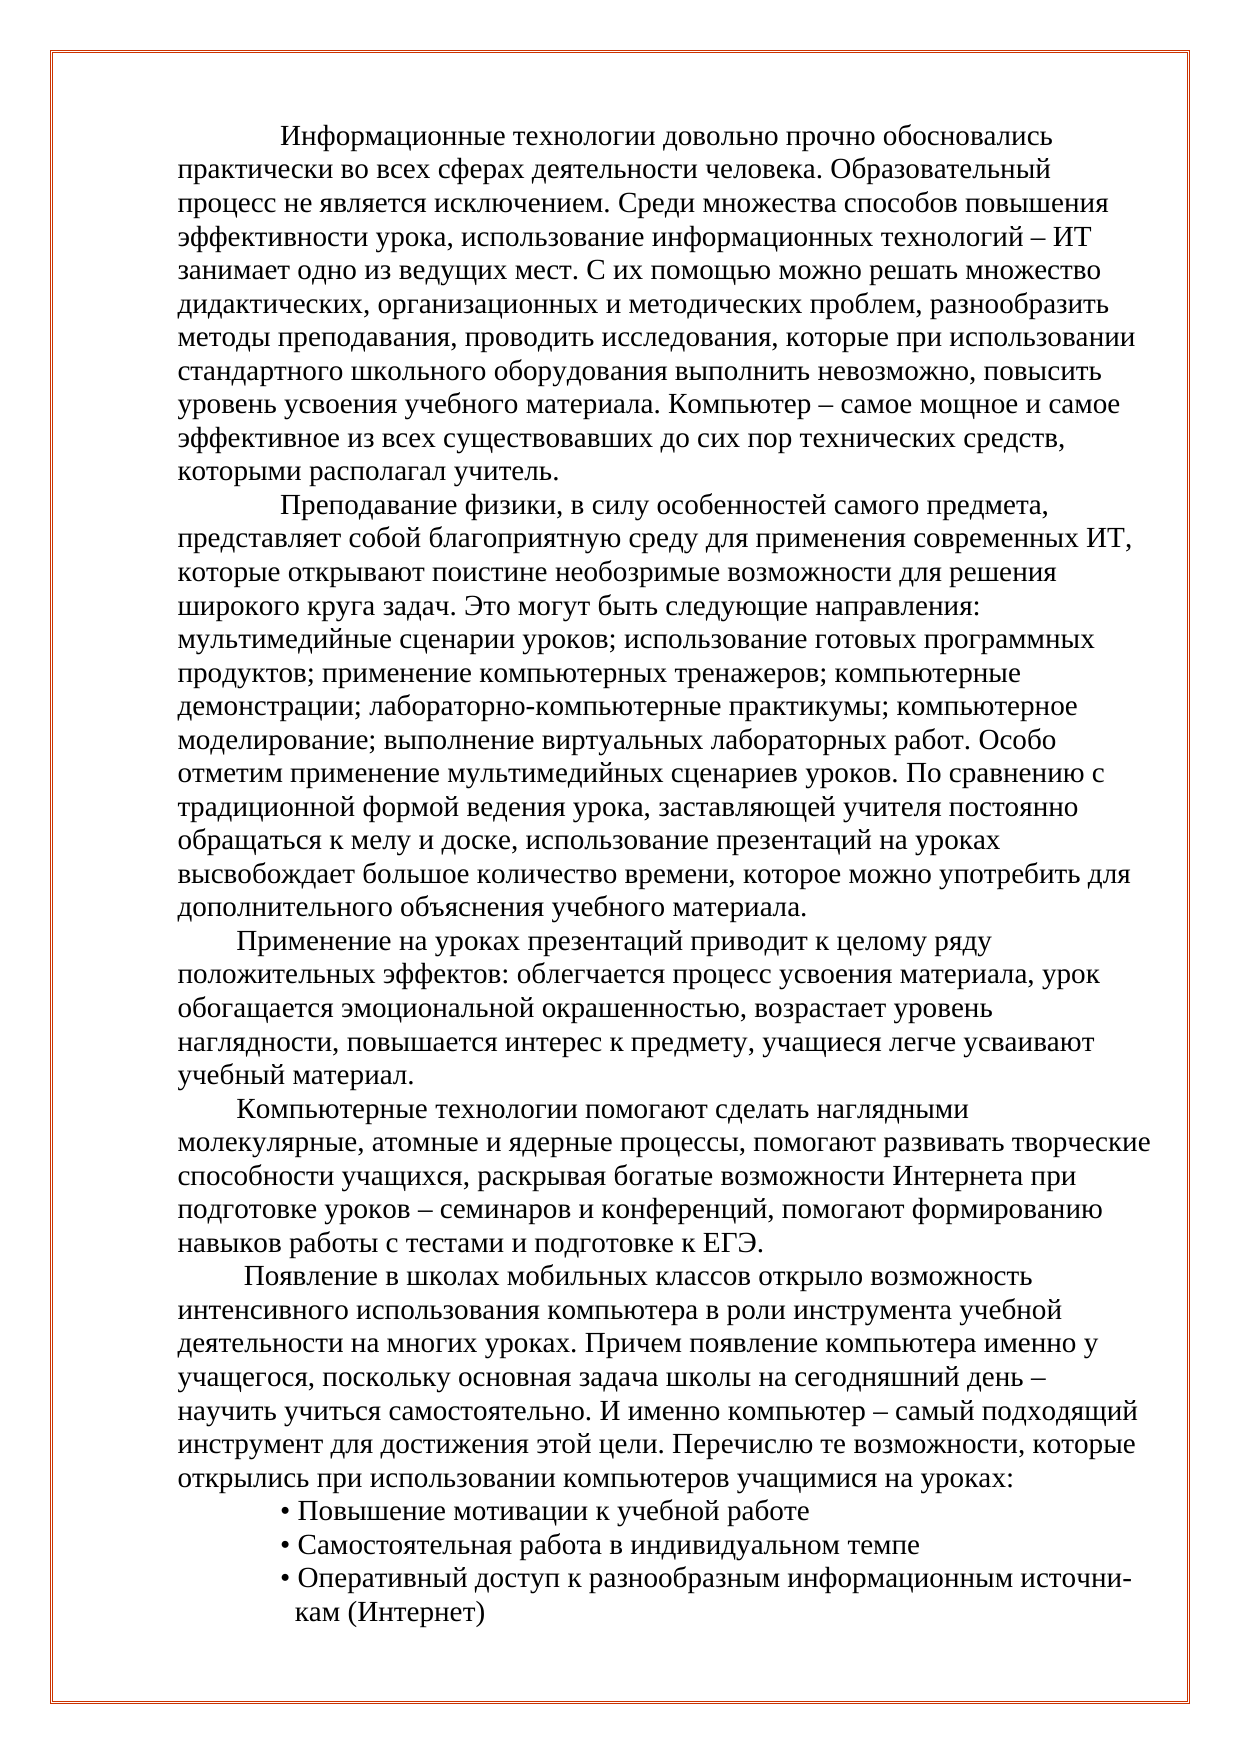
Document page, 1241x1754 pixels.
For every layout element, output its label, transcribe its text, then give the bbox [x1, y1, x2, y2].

text • Оперативный доступ к разнообразным информационным источни- [177, 1560, 1152, 1594]
text Применение на уроках презентаций приводит к целому ряду положительных эффектов: облегчается процесс усвоения материала, урок обогащается эмоциональной окрашенностью, возрастает уровень наглядности, повышается интерес к предмету, учащиеся легче усваивают учебный материал. [177, 923, 1152, 1091]
text кам (Интернет) [177, 1594, 1152, 1627]
text Компьютерные технологии помогают сделать наглядными молекулярные, атомные и ядерные процессы, помогают развивать творческие способности учащихся, раскрывая богатые возможности Интернета при подготовке уроков – семинаров и конференций, помогают формированию навыков работы с тестами и подготовке к ЕГЭ. [177, 1091, 1152, 1258]
text Информационные технологии довольно прочно обосновались практически во всех сферах деятельности человека. Образовательный процесс не является исключением. Среди множества способов повышения эффективности урока, использование информационных технологий – ИТ занимает одно из ведущих мест. С их помощью можно решать множество дидактических, организационных и методических проблем, разнообразить методы преподавания, проводить исследования, которые при использовании стандартного школьного оборудования выполнить невозможно, повысить уровень усвоения учебного материала. Компьютер – самое мощное и самое эффективное из всех существовавших до сих пор технических средств, которыми располагал учитель. [177, 118, 1152, 487]
text • Самостоятельная работа в индивидуальном темпе [177, 1527, 1152, 1560]
text • Повышение мотивации к учебной работе [177, 1493, 1152, 1527]
text Появление в школах мобильных классов открыло возможность интенсивного использования компьютера в роли инструмента учебной деятельности на многих уроках. Причем появление компьютера именно у учащегося, поскольку основная задача школы на сегодняшний день – научить учиться самостоятельно. И именно компьютер – самый подходящий инструмент для достижения этой цели. Перечислю те возможности, которые открылись при использовании компьютеров учащимися на уроках: [177, 1258, 1152, 1493]
text Преподавание физики, в силу особенностей самого предмета, представляет собой благоприятную среду для применения современных ИТ, которые открывают поистине необозримые возможности для решения широкого круга задач. Это могут быть следующие направления: мультимедийные сценарии уроков; использование готовых программных продуктов; применение компьютерных тренажеров; компьютерные демонстрации; лабораторно-компьютерные практикумы; компьютерное моделирование; выполнение виртуальных лабораторных работ. Особо отметим применение мультимедийных сценариев уроков. По сравнению с традиционной формой ведения урока, заставляющей учителя постоянно обращаться к мелу и доске, использование презентаций на уроках высвобождает большое количество времени, которое можно употребить для дополнительного объяснения учебного материала. [177, 487, 1152, 923]
